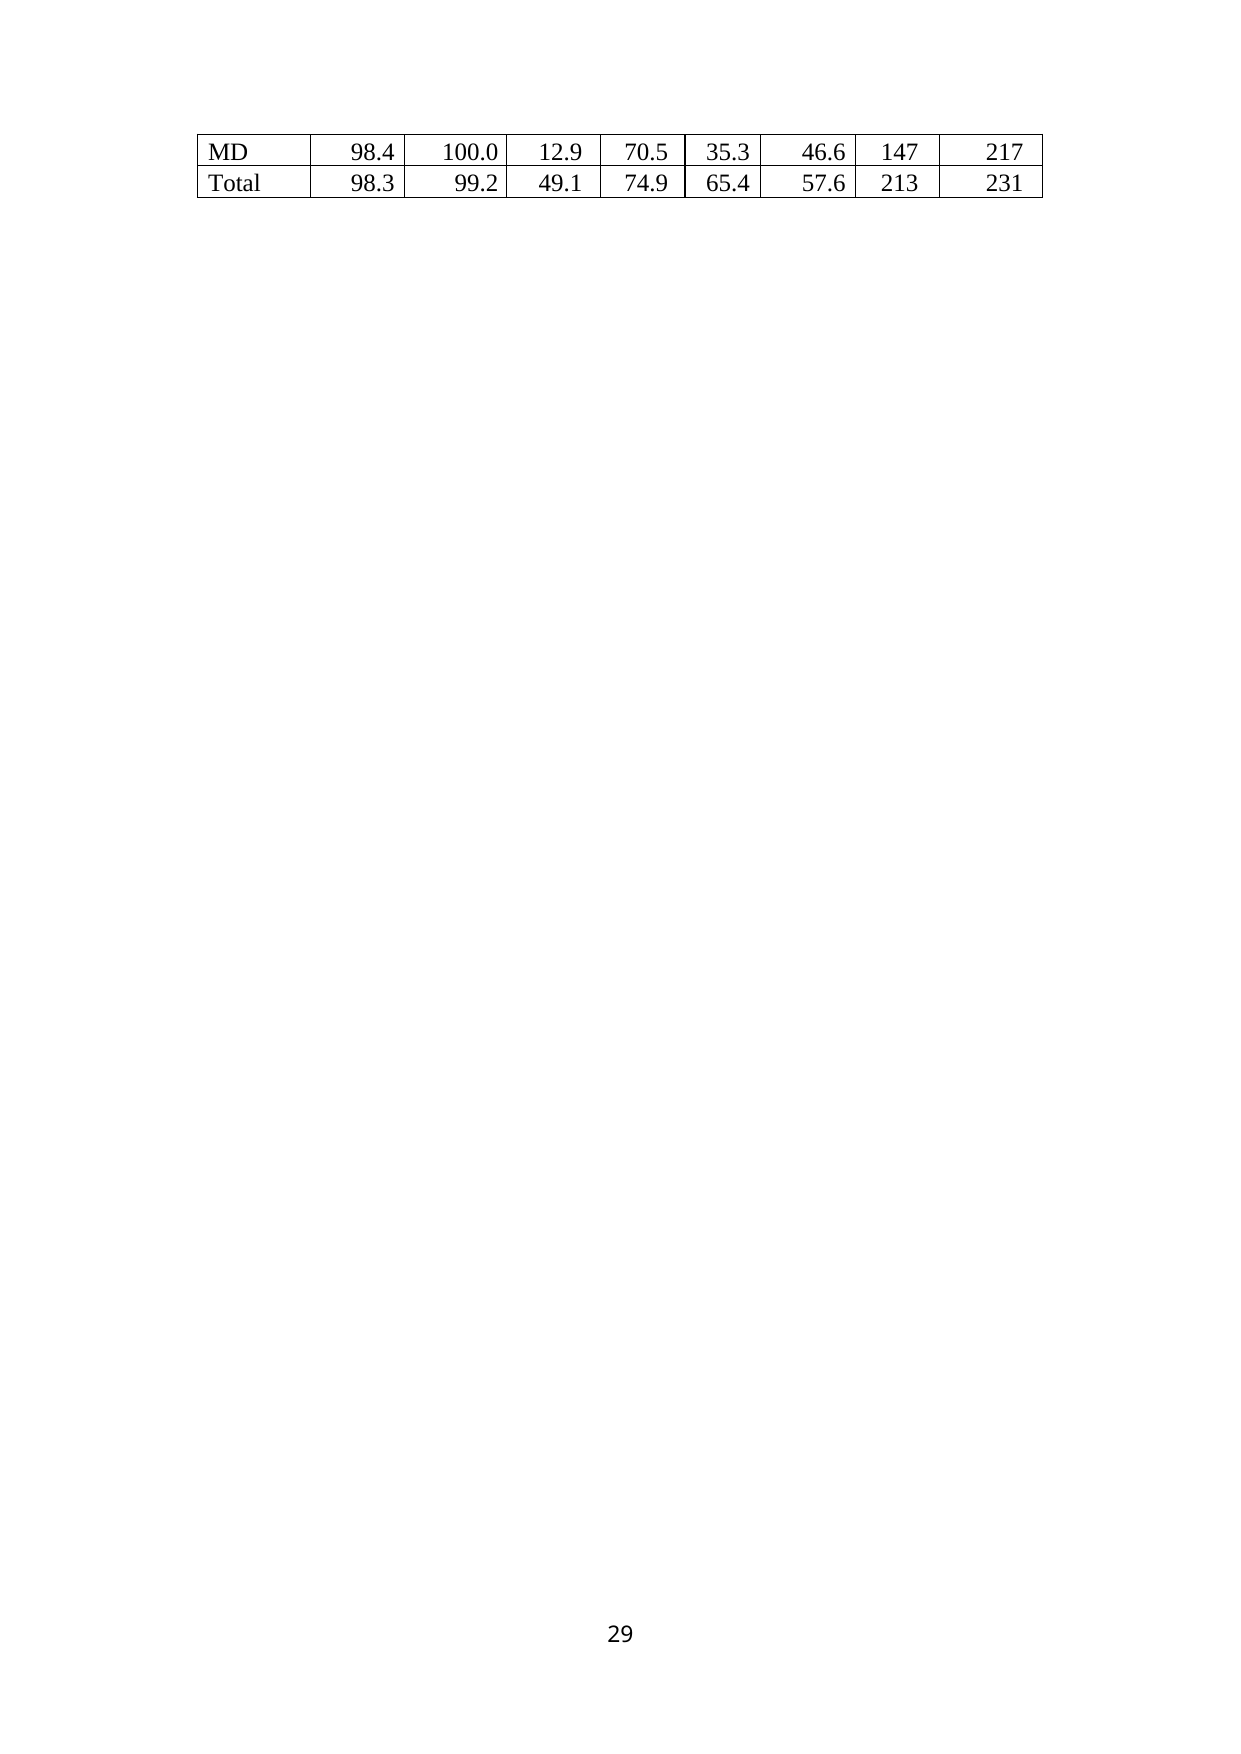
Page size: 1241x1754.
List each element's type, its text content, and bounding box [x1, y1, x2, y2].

table_cell 49.1 [507, 166, 600, 197]
table_cell 70.5 [601, 135, 684, 165]
table_cell 46.6 [761, 135, 855, 165]
table_cell 57.6 [761, 166, 855, 197]
table_cell 217 [940, 135, 1042, 165]
table_cell 213 [856, 166, 939, 197]
table_cell 99.2 [405, 166, 506, 197]
table_cell 12.9 [507, 135, 600, 165]
table_cell 35.3 [686, 135, 760, 165]
table_cell 147 [856, 135, 939, 165]
table_cell MD [198, 135, 310, 165]
table_cell 98.4 [311, 135, 404, 165]
table_cell 100.0 [405, 135, 506, 165]
table_cell Total [198, 166, 310, 197]
table_cell 231 [940, 166, 1042, 197]
table_cell 65.4 [686, 166, 760, 197]
table_cell 74.9 [601, 166, 684, 197]
table_cell 98.3 [311, 166, 404, 197]
